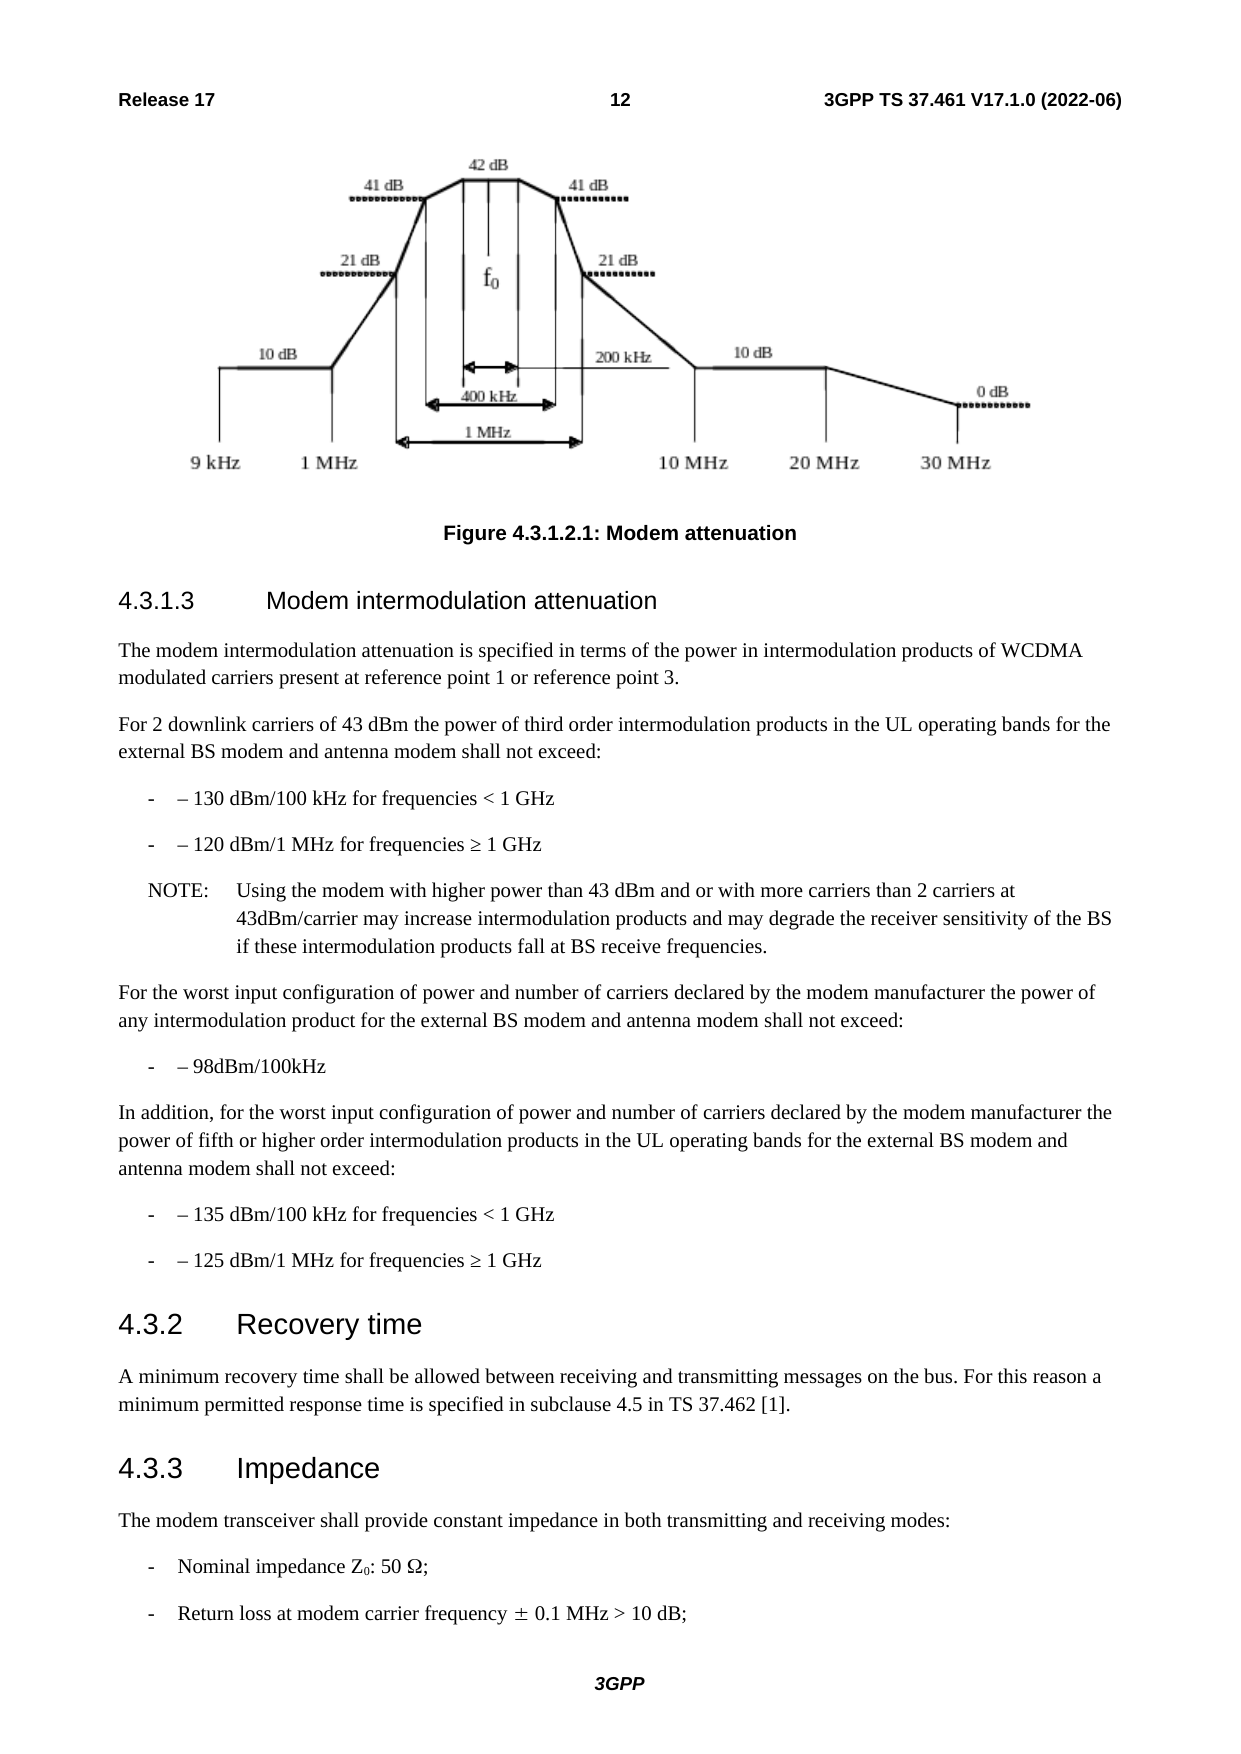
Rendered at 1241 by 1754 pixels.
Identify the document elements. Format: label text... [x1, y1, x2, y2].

text - Return loss at modem carrier frequency 0.1 MHz > 10 dB; [148, 1601, 1122, 1625]
text - – 135 dBm/100 kHz for frequencies < 1 GHz [148, 1202, 1122, 1226]
text - – 130 dBm/100 kHz for frequencies < 1 GHz [148, 786, 1122, 810]
text For the worst input configuration of power and number of carriers declared by the modem manufacturer the power of any intermodulation product for the external BS modem and antenna modem shall not exceed: [118, 980, 1122, 1032]
text - – 98dBm/100kHz [148, 1054, 1122, 1078]
text A minimum recovery time shall be allowed between receiving and transmitting messages on the bus. For this reason a minimum permitted response time is specified in subclause 4.5 in TS 37.462 [1]. [118, 1364, 1122, 1416]
text In addition, for the worst input configuration of power and number of carriers declared by the modem manufacturer the power of fifth or higher order intermodulation products in the UL operating bands for the external BS modem and antenna modem shall not exceed: [118, 1100, 1122, 1179]
text NOTE: Using the modem with higher power than 43 dBm and or with more carriers than 2 carriers at 43dBm/carrier may increase intermodulation products and may degrade the receiver sensitivity of the BS if these intermodulation products fall at BS receive frequencies. [148, 878, 1122, 958]
text - – 125 dBm/1 MHz for frequencies ≥ 1 GHz [148, 1248, 1122, 1272]
text Figure 4.3.1.2.1: Modem attenuation [118, 521, 1122, 545]
text - Nominal impedance Z0: 50 ; [148, 1554, 1122, 1578]
subtitle 4.3.1.3 Modem intermodulation attenuation [118, 586, 1122, 615]
text - – 120 dBm/1 MHz for frequencies ≥ 1 GHz [148, 832, 1122, 856]
text For 2 downlink carriers of 43 dBm the power of third order intermodulation products in the UL operating bands for the external BS modem and antenna modem shall not exceed: [118, 712, 1122, 763]
subtitle 4.3.2 Recovery time [118, 1307, 1122, 1341]
subtitle 4.3.3 Impedance [118, 1451, 1122, 1484]
text The modem transceiver shall provide constant impedance in both transmitting and receiving modes: [118, 1508, 1122, 1532]
text The modem intermodulation attenuation is specified in terms of the power in intermodulation products of WCDMA modulated carriers present at reference point 1 or reference point 3. [118, 638, 1122, 689]
